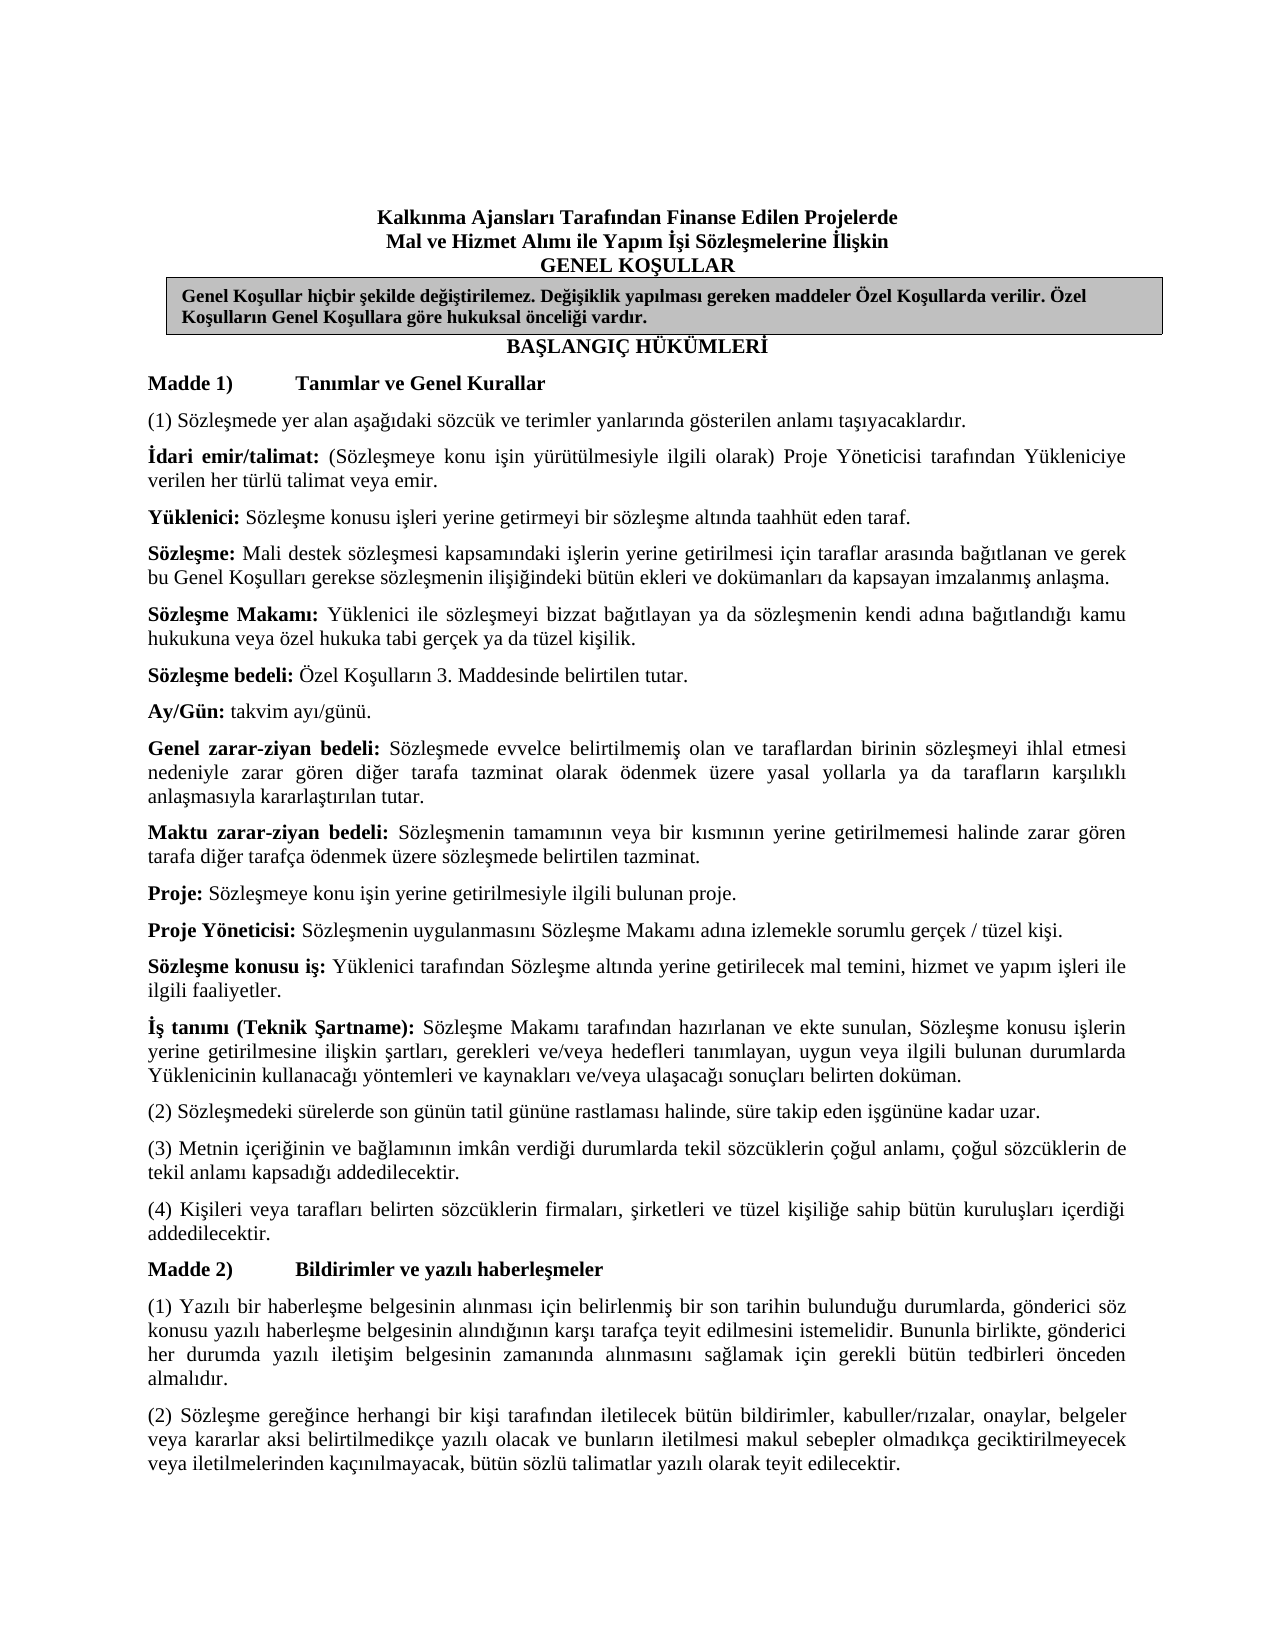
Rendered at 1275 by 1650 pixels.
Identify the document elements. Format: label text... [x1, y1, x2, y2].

text Kalkınma Ajansları Tarafından Finanse Edilen Projelerde [148, 205, 1127, 229]
text (3) Metnin içeriğinin ve bağlamının imkân verdiği durumlarda tekil sözcüklerin çoğul anlamı, çoğul sözcüklerin de tekil anlamı kapsadığı addedilecektir. [148, 1136, 1127, 1184]
text (2) Sözleşme gereğince herhangi bir kişi tarafından iletilecek bütün bildirimler, kabuller/rızalar, onaylar, belgeler veya kararlar aksi belirtilmedikçe yazılı olacak ve bunların iletilmesi makul sebepler olmadıkça geciktirilmeyecek veya iletilmelerinden kaçınılmayacak, bütün sözlü talimatlar yazılı olarak teyit edilecektir. [148, 1402, 1127, 1475]
text Sözleşme: Mali destek sözleşmesi kapsamındaki işlerin yerine getirilmesi için taraflar arasında bağıtlanan ve gerek bu Genel Koşulları gerekse sözleşmenin ilişiğindeki bütün ekleri ve dokümanları da kapsayan imzalanmış anlaşma. [148, 541, 1127, 589]
text Mal ve Hizmet Alımı ile Yapım İşi Sözleşmelerine İlişkin [148, 229, 1127, 253]
text Ay/Gün: takvim ayı/günü. [148, 699, 1127, 723]
text İş tanımı (Teknik Şartname): Sözleşme Makamı tarafından hazırlanan ve ekte sunulan, Sözleşme konusu işlerin yerine getirilmesine ilişkin şartları, gerekleri ve/veya hedefleri tanımlayan, uygun veya ilgili bulunan durumlarda Yüklenicinin kullanacağı yöntemleri ve kaynakları ve/veya ulaşacağı sonuçları belirten doküman. [148, 1015, 1127, 1087]
text GENEL KOŞULLAR [148, 253, 1127, 277]
text Sözleşme konusu iş: Yüklenici tarafından Sözleşme altında yerine getirilecek mal temini, hizmet ve yapım işleri ile ilgili faaliyetler. [148, 954, 1127, 1002]
text (1) Yazılı bir haberleşme belgesinin alınması için belirlenmiş bir son tarihin bulunduğu durumlarda, gönderici söz konusu yazılı haberleşme belgesinin alındığının karşı tarafça teyit edilmesini istemelidir. Bununla birlikte, gönderici her durumda yazılı iletişim belgesinin zamanında alınmasını sağlamak için gerekli bütün tedbirleri önceden almalıdır. [148, 1294, 1127, 1390]
text Sözleşme Makamı: Yüklenici ile sözleşmeyi bizzat bağıtlayan ya da sözleşmenin kendi adına bağıtlandığı kamu hukukuna veya özel hukuka tabi gerçek ya da tüzel kişilik. [148, 602, 1127, 650]
text BAŞLANGIÇ HÜKÜMLERİ [148, 334, 1127, 358]
text (1) Sözleşmede yer alan aşağıdaki sözcük ve terimler yanlarında gösterilen anlamı taşıyacaklardır. [148, 407, 1127, 432]
text Maktu zarar-ziyan bedeli: Sözleşmenin tamamının veya bir kısmının yerine getirilmemesi halinde zarar gören tarafa diğer tarafça ödenmek üzere sözleşmede belirtilen tazminat. [148, 820, 1127, 868]
text İdari emir/talimat: (Sözleşmeye konu işin yürütülmesiyle ilgili olarak) Proje Yöneticisi tarafından Yükleniciye verilen her türlü talimat veya emir. [148, 444, 1127, 492]
text Proje Yöneticisi: Sözleşmenin uygulanmasını Sözleşme Makamı adına izlemekle sorumlu gerçek / tüzel kişi. [148, 917, 1127, 942]
text Genel zarar-ziyan bedeli: Sözleşmede evvelce belirtilmemiş olan ve taraflardan birinin sözleşmeyi ihlal etmesi nedeniyle zarar gören diğer tarafa tazminat olarak ödenmek üzere yasal yollarla ya da tarafların karşılıklı anlaşmasıyla kararlaştırılan tutar. [148, 736, 1127, 808]
list Tanımlar ve Genel Kurallar [148, 371, 1127, 395]
text Sözleşme bedeli: Özel Koşulların 3. Maddesinde belirtilen tutar. [148, 662, 1127, 687]
text (4) Kişileri veya tarafları belirten sözcüklerin firmaları, şirketleri ve tüzel kişiliğe sahip bütün kuruluşları içerdiği addedilecektir. [148, 1197, 1127, 1245]
text Proje: Sözleşmeye konu işin yerine getirilmesiyle ilgili bulunan proje. [148, 881, 1127, 905]
text Yüklenici: Sözleşme konusu işleri yerine getirmeyi bir sözleşme altında taahhüt eden taraf. [148, 505, 1127, 529]
list Bildirimler ve yazılı haberleşmeler [148, 1257, 1127, 1281]
text (2) Sözleşmedeki sürelerde son günün tatil gününe rastlaması halinde, süre takip eden işgününe kadar uzar. [148, 1099, 1127, 1123]
